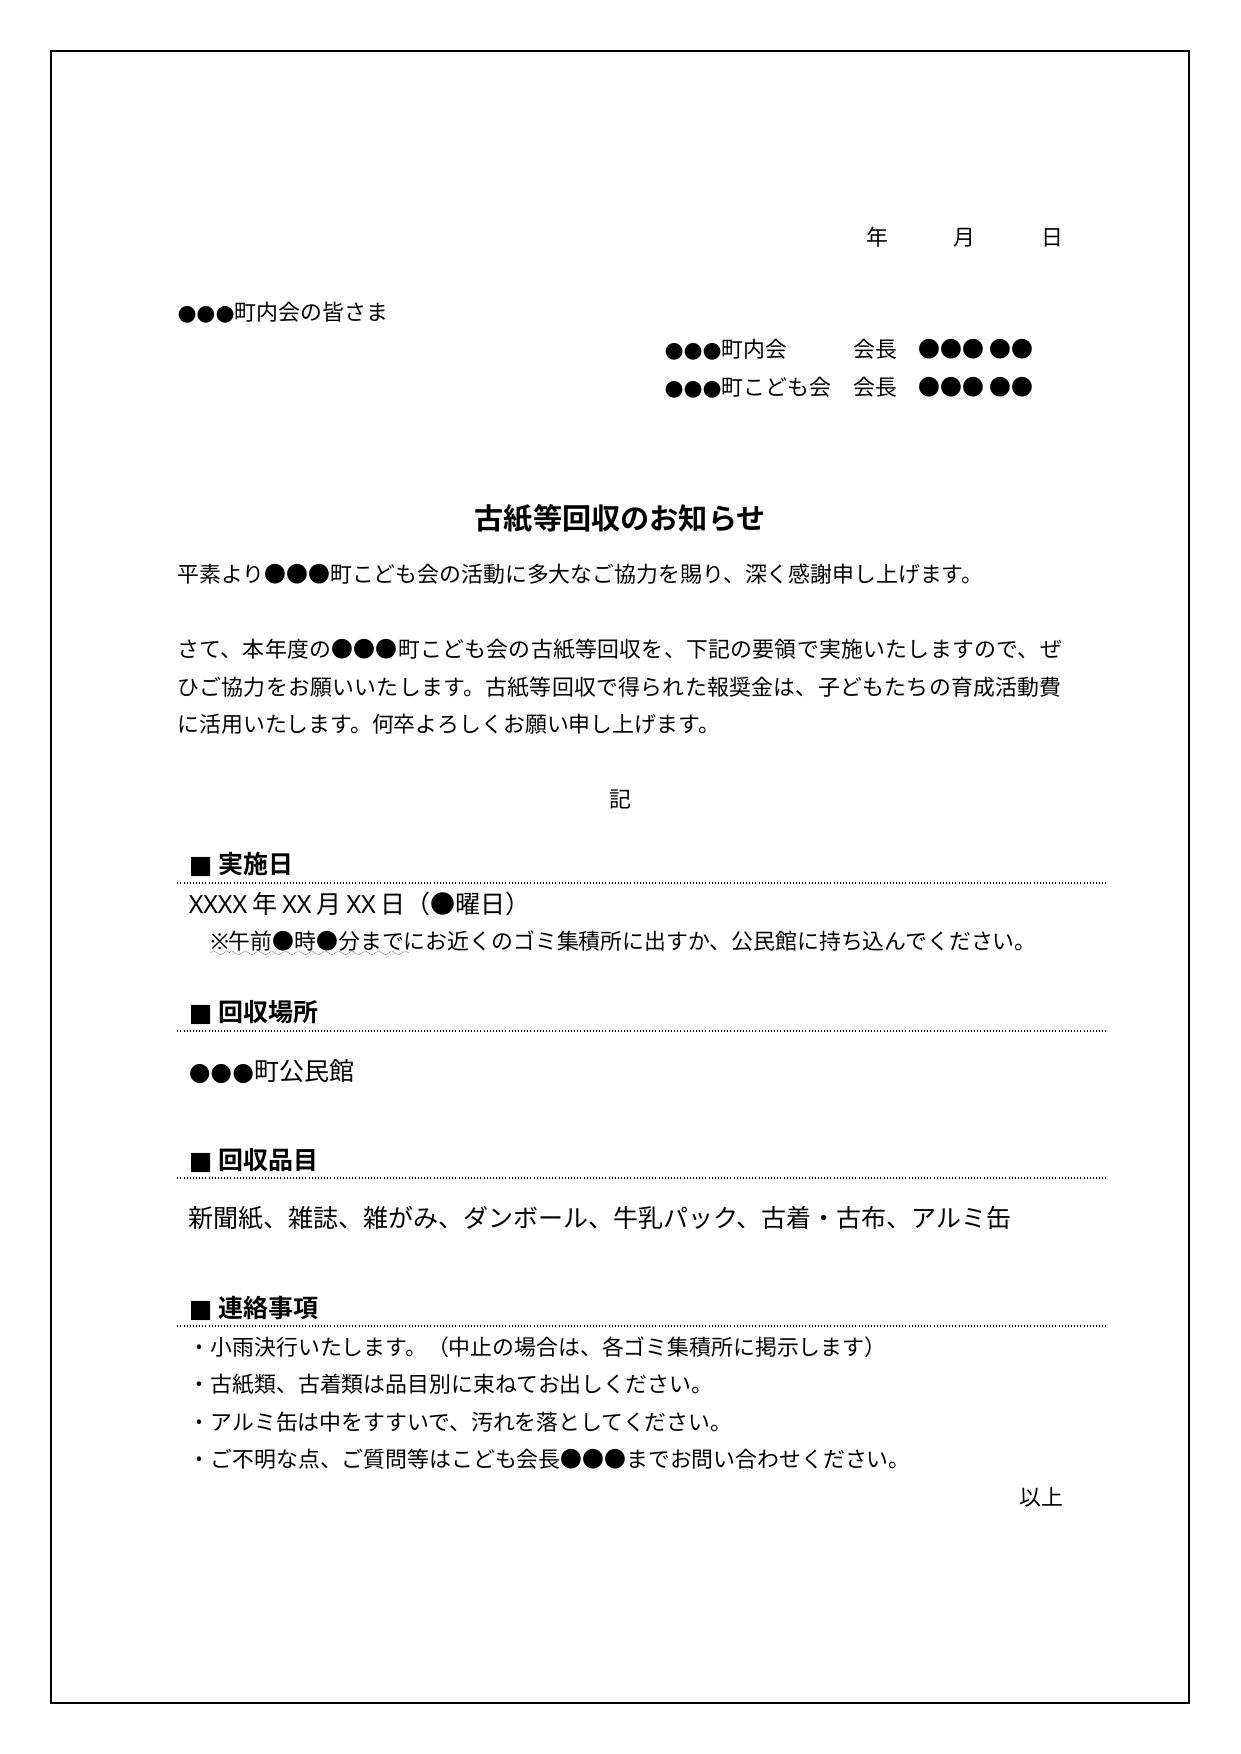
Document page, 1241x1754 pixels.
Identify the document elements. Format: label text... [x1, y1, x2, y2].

subtitle 記 [177, 779, 1063, 817]
table_cell 新聞紙、雑誌、雑がみ、ダンボール、牛乳パック、古着・古布、アルミ缶 [177, 1177, 1107, 1254]
table_cell ●●●町公民館 [177, 1030, 1107, 1106]
text 年 月 日 [177, 217, 1063, 254]
table_cell ■ 回収場所 [177, 959, 1107, 1030]
text 古紙等回収のお知らせ [177, 479, 1063, 554]
table_cell ■ 連絡事項 [177, 1254, 1107, 1325]
table_header ■ 実施日 [177, 817, 1107, 882]
text 平素より●●●町こども会の活動に多大なご協力を賜り、深く感謝申し上げます。 [177, 554, 1063, 592]
text ●●●町内会の皆さま [177, 292, 1063, 329]
text 以上 [177, 1477, 1063, 1514]
text ●●●町こども会 会長 ●●● ●● [177, 367, 1063, 404]
table_cell ・小雨決行いたします。（中止の場合は、各ゴミ集積所に掲示します） ・古紙類、古着類は品目別に束ねてお出しください。 ・アルミ缶は中をすすいで、汚れを落としてください。 ・ご不明な点、ご質問等はこども会長●●●までお問い合わせください。 [177, 1325, 1107, 1477]
text さて、本年度の●●●町こども会の古紙等回収を、下記の要領で実施いたしますので、ぜひご協力をお願いいたします。古紙等回収で得られた報奨金は、子どもたちの育成活動費に活用いたします。何卒よろしくお願い申し上げます。 [177, 629, 1063, 742]
table_cell XXXX年XX月XX日（●曜日） ※午前●時●分までにお近くのゴミ集積所に出すか、公民館に持ち込んでください。 [177, 882, 1107, 959]
text ●●●町内会 会長 ●●● ●● [177, 329, 1063, 367]
table_cell ■ 回収品目 [177, 1106, 1107, 1177]
